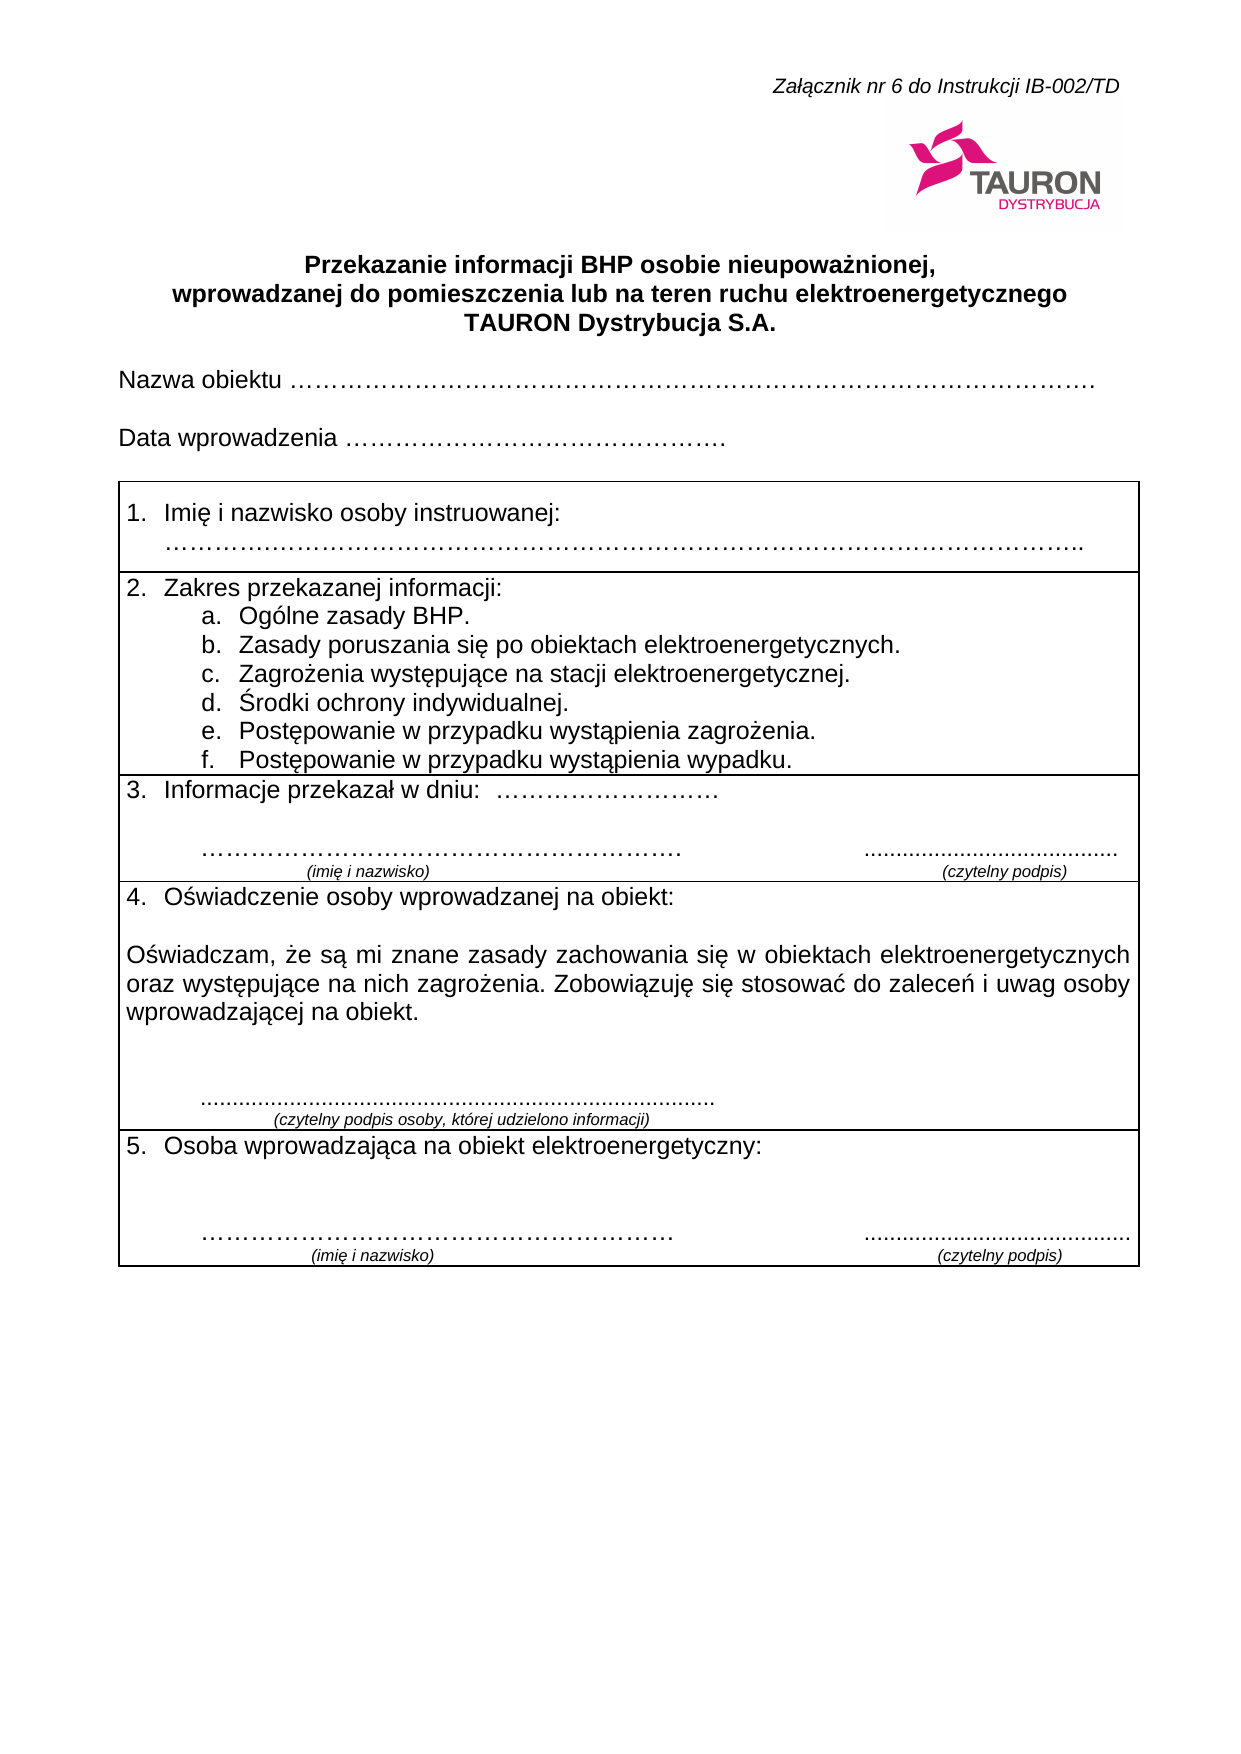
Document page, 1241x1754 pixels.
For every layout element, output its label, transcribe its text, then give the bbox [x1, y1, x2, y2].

table_cell Osoba wprowadzająca na obiekt elektroenergetyczny: ………………………………………………… .......................................... (imię i nazwisko) (czytelny podpis) [120, 1131, 1138, 1265]
table_cell Zakres przekazanej informacji: Ogólne zasady BHP. Zasady poruszania się po obiektach elektroenergetycznych. Zagrożenia występujące na stacji elektroenergetycznej. Środki ochrony indywidualnej. Postępowanie w przypadku wystąpienia zagrożenia. Postępowanie w przypadku wystąpienia wypadku. [120, 573, 1138, 774]
table_cell Oświadczenie osoby wprowadzanej na obiekt: Oświadczam, że są mi znane zasady zachowania się w obiektach elektroenergetycznych oraz występujące na nich zagrożenia. Zobowiązuję się stosować do zaleceń i uwag osoby wprowadzającej na obiekt. ................................................................................. (czytelny podpis osoby, której udzielono informacji) [120, 882, 1138, 1129]
table_cell Informacje przekazał w dniu: ……………………… …………………………………………………. ........................................ (imię i nazwisko) (czytelny podpis) [120, 776, 1138, 881]
table_header Imię i nazwisko osoby instruowanej: ………….…………………………………………………………………………………….. [120, 482, 1138, 571]
text Przekazanie informacji BHP osobie nieupoważnionej, [118, 251, 1122, 279]
text Nazwa obiektu ……………………………………………………………………………………. [118, 366, 1122, 394]
picture [885, 97, 1123, 232]
text wprowadzanej do pomieszczenia lub na teren ruchu elektroenergetycznego TAURON Dystrybucja S.A. [118, 279, 1122, 337]
text Data wprowadzenia ………………………………………. [118, 423, 1122, 452]
